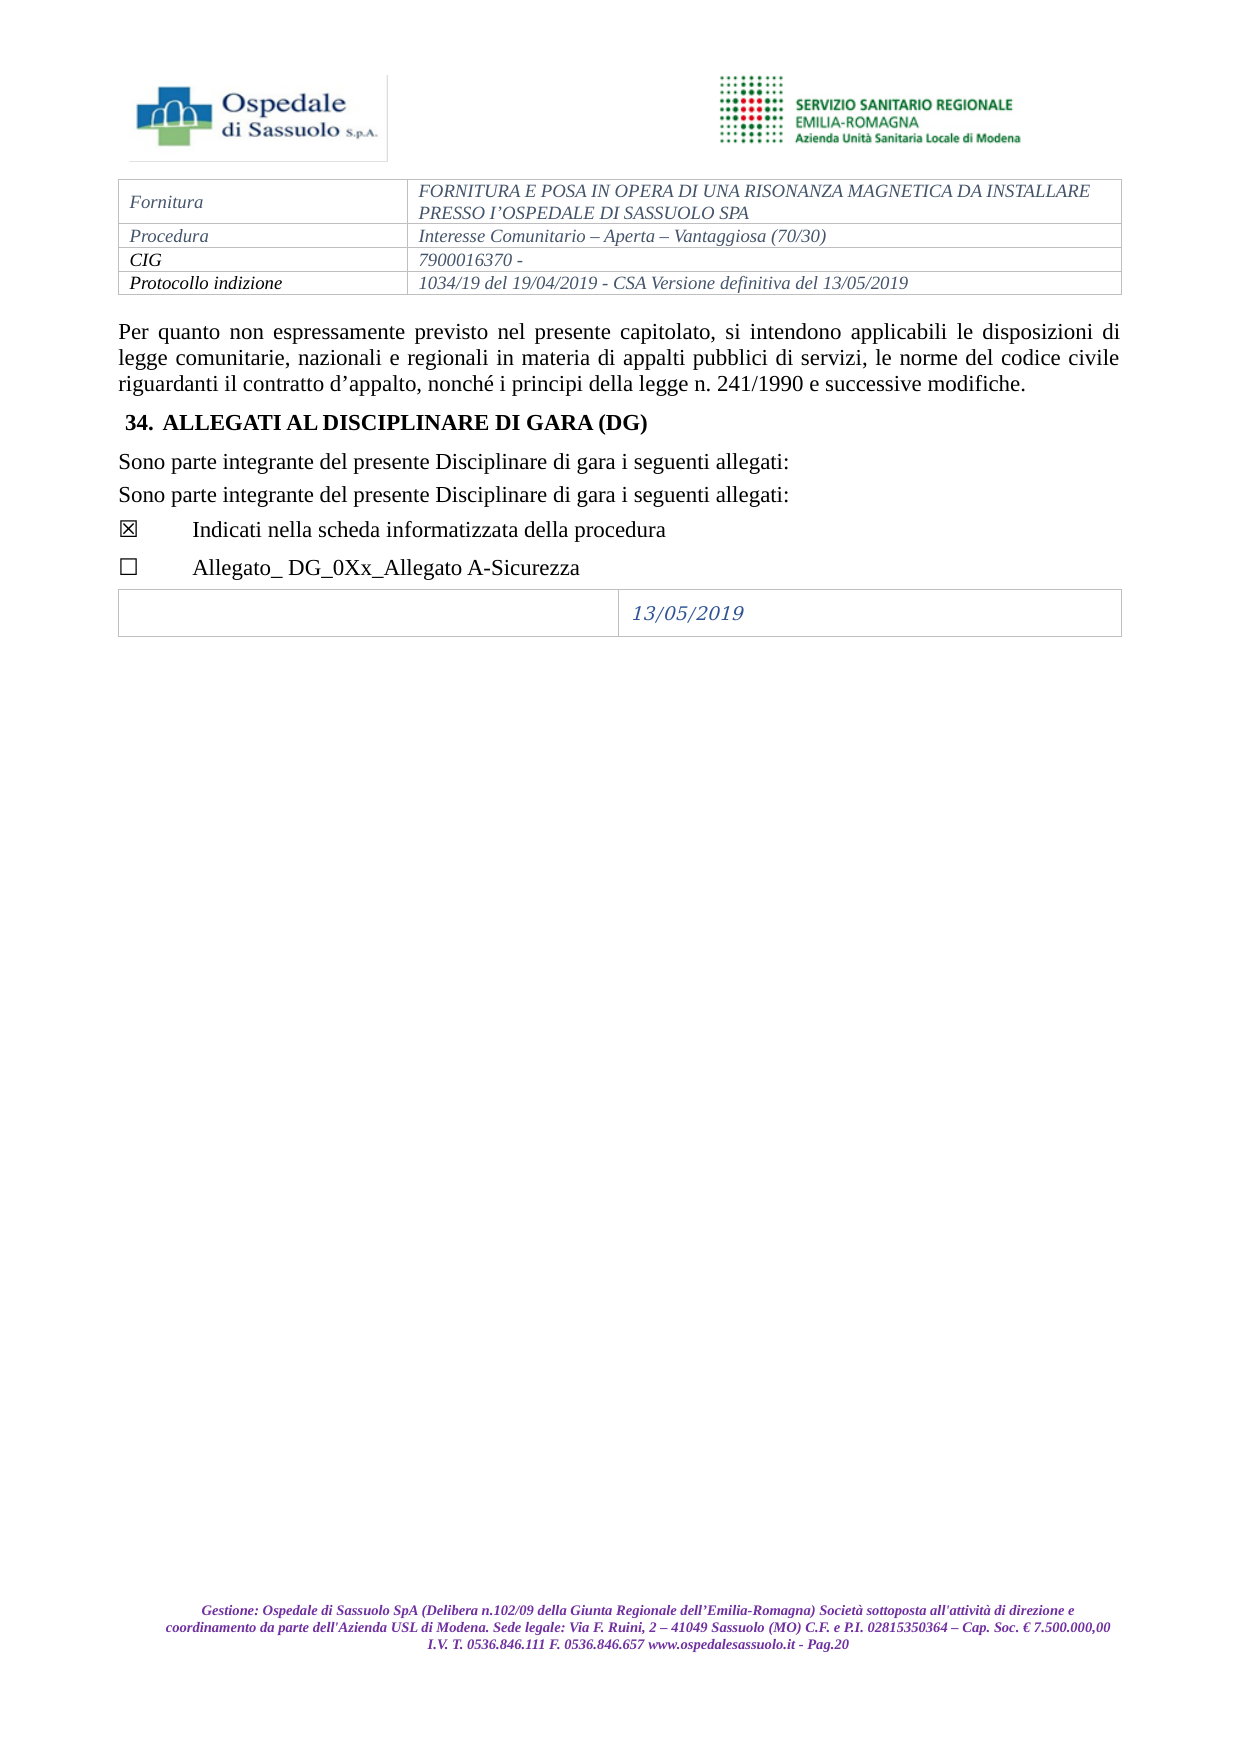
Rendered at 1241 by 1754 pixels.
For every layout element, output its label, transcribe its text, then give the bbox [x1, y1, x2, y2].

text Per quanto non espressamente previsto nel presente capitolato, si intendono applicabili le disposizioni di legge comunitarie, nazionali e regionali in materia di appalti pubblici di servizi, le norme del codice civile riguardanti il contratto d’appalto, nonché i principi della legge n. 241/1990 e successive modifiche. [118, 318, 1122, 397]
picture [718, 75, 1023, 145]
table_header [119, 590, 618, 636]
text Sono parte integrante del presente Disciplinare di gara i seguenti allegati: [118, 448, 1122, 474]
subtitle ALLEGATI AL DISCIPLINARE DI GARA (DG) [125, 409, 1122, 436]
text Indicati nella scheda informatizzata della procedura [118, 513, 1122, 545]
table_header 13/05/2019 [619, 590, 1121, 636]
picture [129, 75, 389, 163]
text Sono parte integrante del presente Disciplinare di gara i seguenti allegati: [118, 481, 1122, 507]
text Allegato_ DG_0Xx_Allegato A-Sicurezza [118, 551, 1122, 582]
